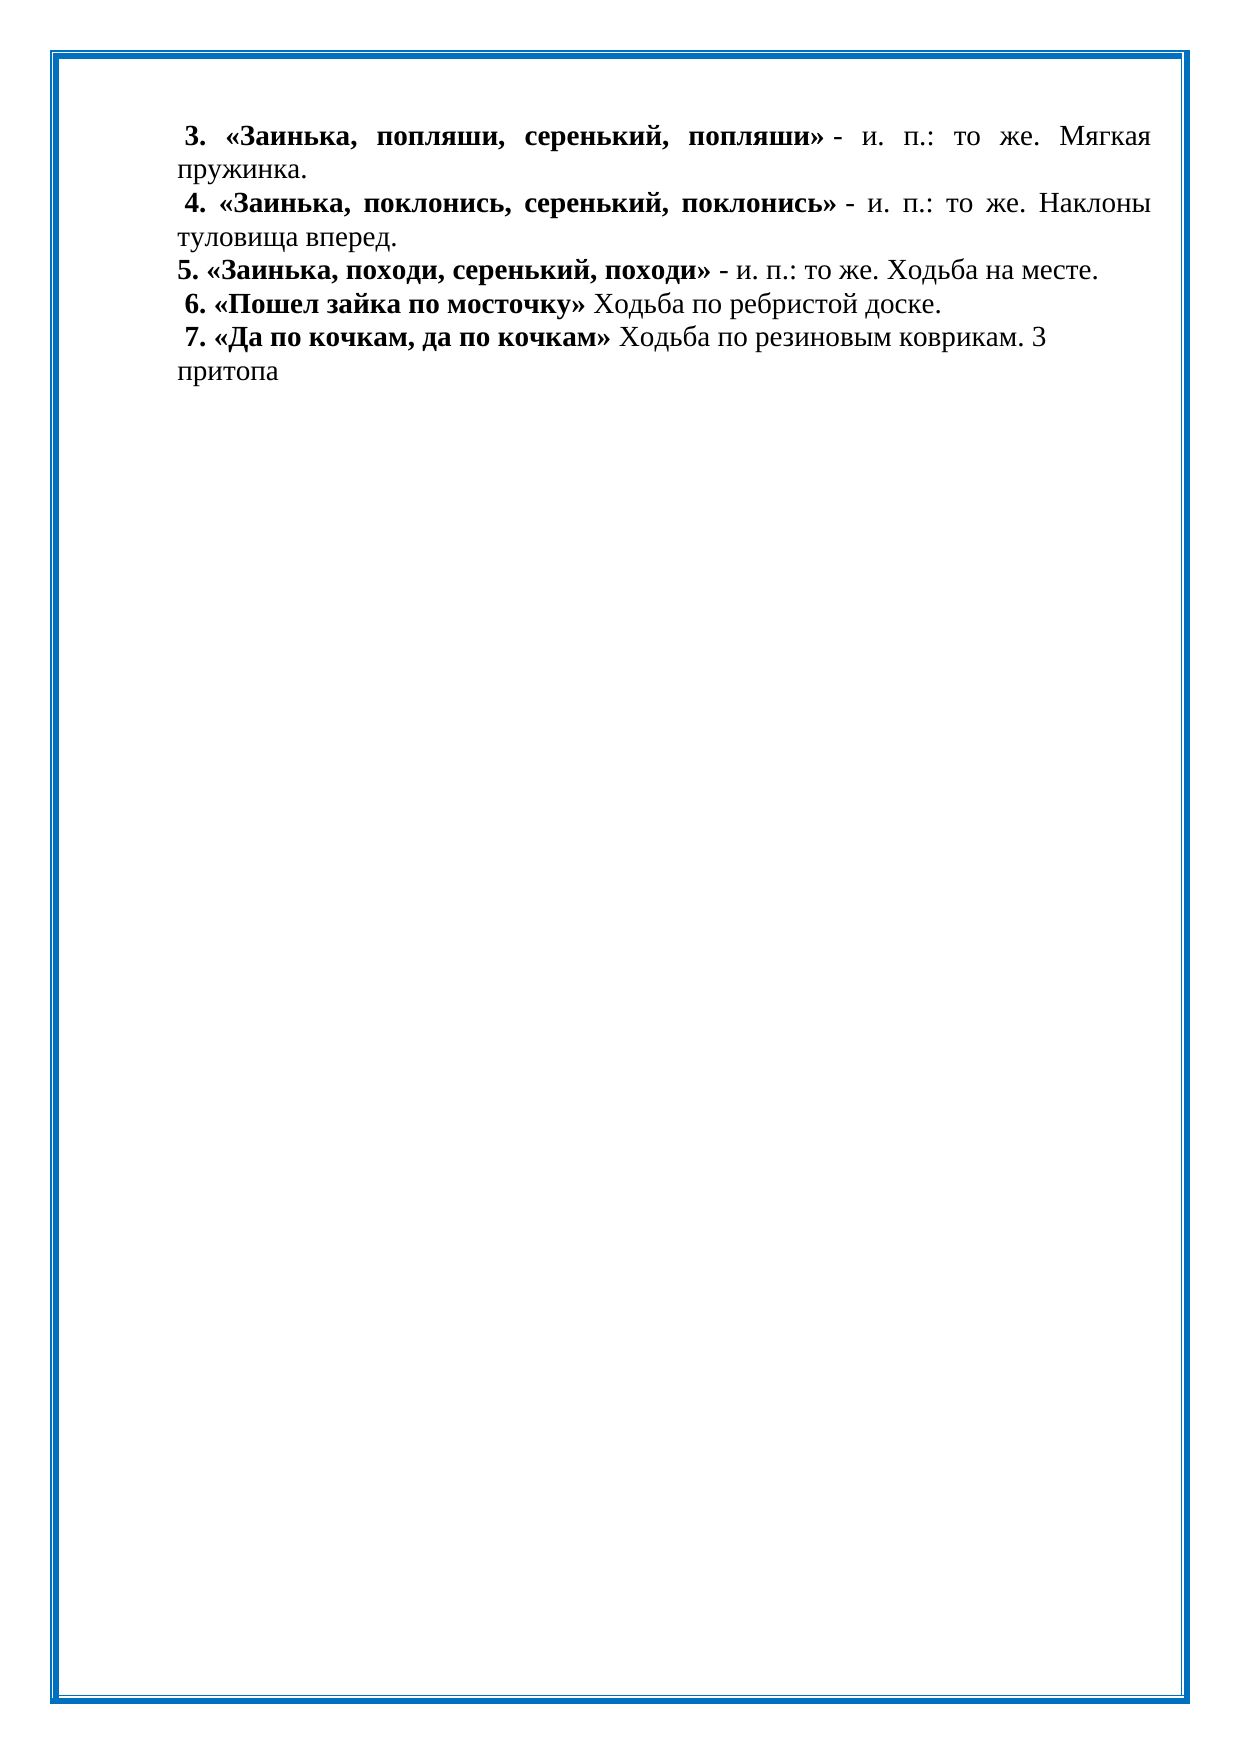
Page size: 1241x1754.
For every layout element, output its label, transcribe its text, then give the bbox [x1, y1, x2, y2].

text 7. «Да по кочкам, да по кочкам» Ходьба по резиновым коврикам. 3 притопа [177, 319, 1152, 386]
text 6. «Пошел зайка по мосточку» Ходьба по ребристой доске. [177, 286, 1152, 319]
text 3. «Заинька, попляши, серенький, попляши» - и. п.: то же. Мягкая пружинка. [177, 118, 1152, 185]
text 5. «Заинька, походи, серенький, походи» - и. п.: то же. Ходьба на месте. [177, 252, 1152, 286]
text 4. «Заинька, поклонись, серенький, поклонись» - и. п.: то же. Наклоны туловища вперед. [177, 185, 1152, 252]
